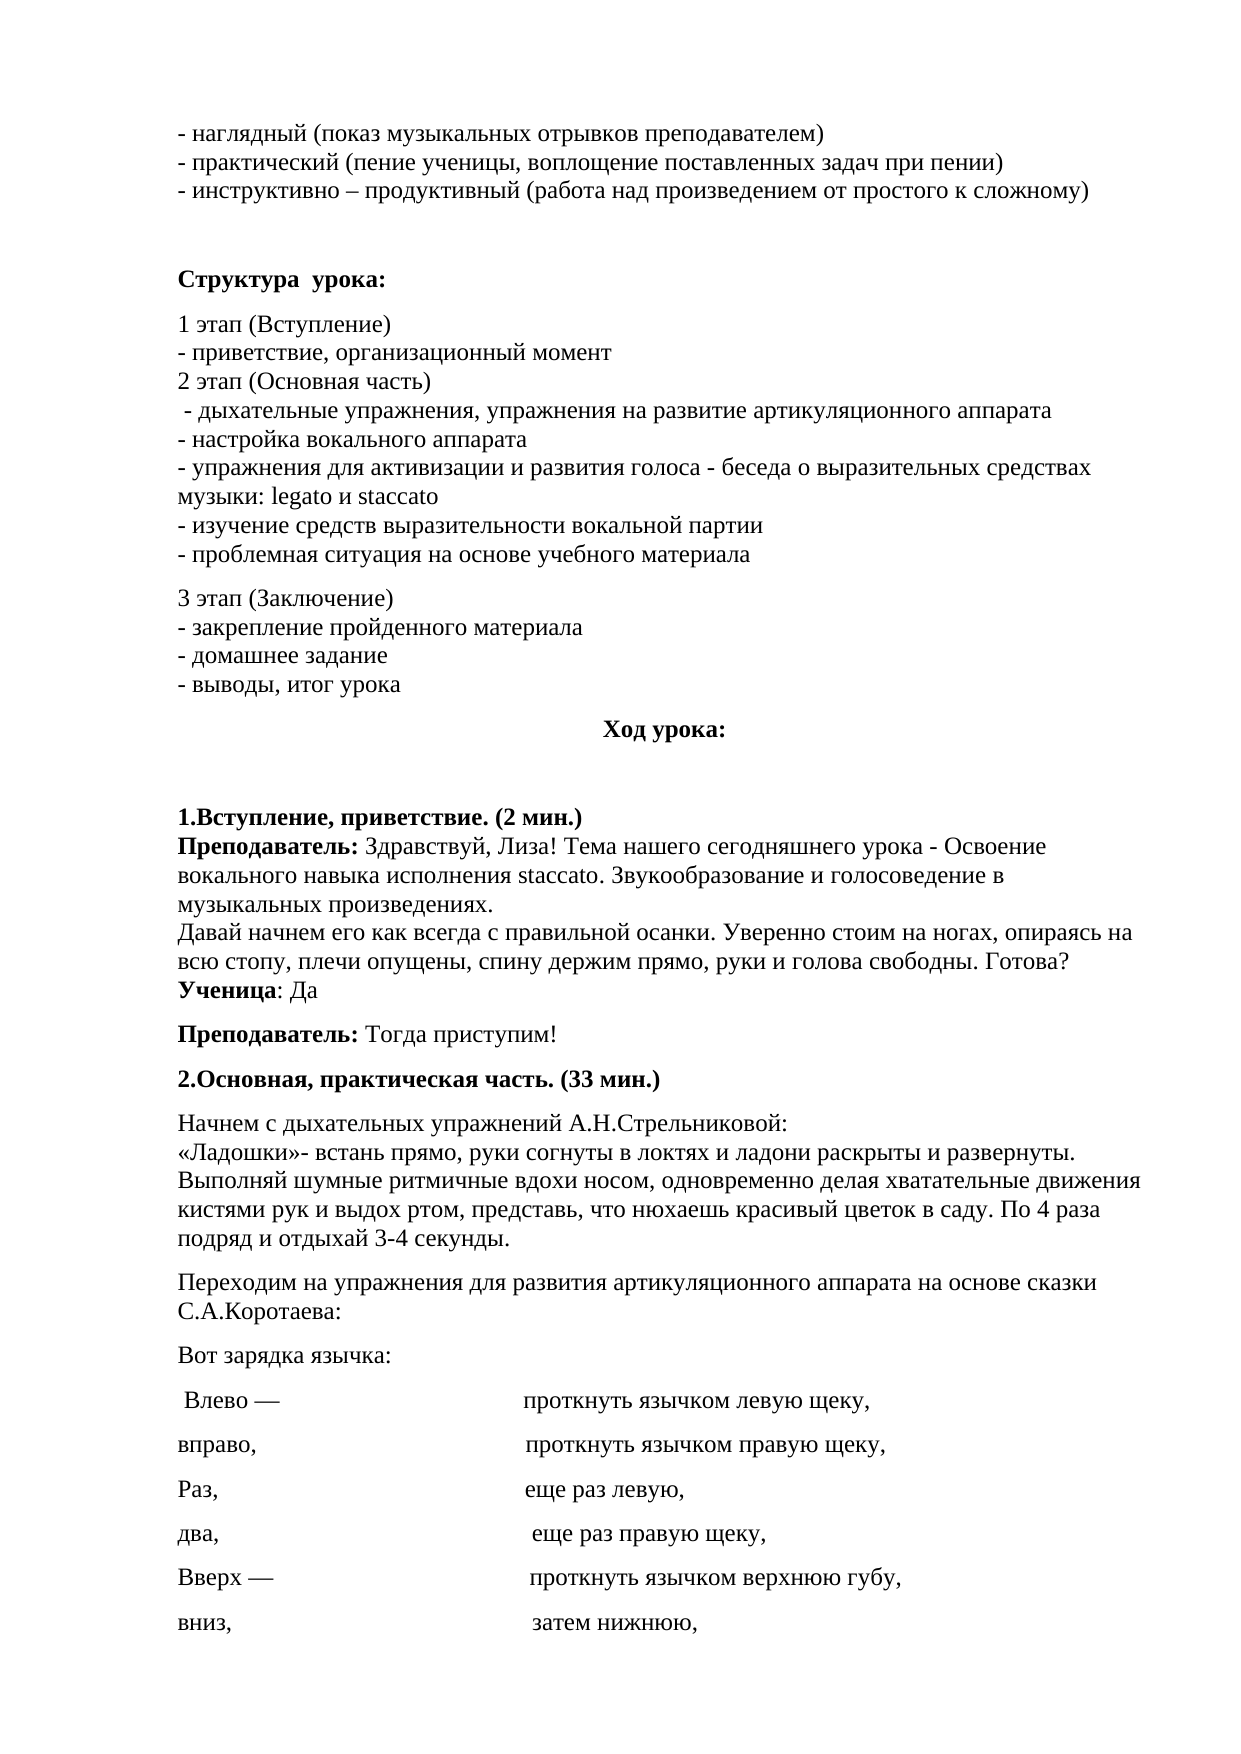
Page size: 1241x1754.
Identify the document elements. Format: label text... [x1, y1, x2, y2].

text 1 этап (Вступление) - приветствие, организационный момент 2 этап (Основная часть) - дыхательные упражнения, упражнения на развитие артикуляционного аппарата - настройка вокального аппарата - упражнения для активизации и развития голоса - беседа о выразительных средствах музыки: legato и staccato - изучение средств выразительности вокальной партии - проблемная ситуация на основе учебного материала [177, 309, 1152, 567]
text Начнем с дыхательных упражнений А.Н.Стрельниковой: «Ладошки»- встань прямо, руки согнуты в локтях и ладони раскрыты и развернуты. Выполняй шумные ритмичные вдохи носом, одновременно делая хватательные движения кистями рук и выдох ртом, представь, что нюхаешь красивый цветок в саду. По 4 раза подряд и отдыхай 3-4 секунды. [177, 1108, 1152, 1252]
text Ход урока: [177, 714, 1152, 742]
text Преподаватель: Тогда приступим! [177, 1019, 1152, 1048]
text Влево — проткнуть язычком левую щеку, [177, 1385, 1152, 1414]
text Структура урока: [177, 264, 1152, 293]
text вниз, затем нижнюю, [177, 1607, 1152, 1636]
text Вверх — проткнуть язычком верхнюю губу, [177, 1562, 1152, 1591]
text Раз, еще раз левую, [177, 1474, 1152, 1502]
text 1.Вступление, приветствие. (2 мин.) Преподаватель: Здравствуй, Лиза! Тема нашего сегодняшнего урока - Освоение вокального навыка исполнения staccato. Звукообразование и голосоведение в музыкальных произведениях. Давай начнем его как всегда с правильной осанки. Уверенно стоим на ногах, опираясь на всю стопу, плечи опущены, спину держим прямо, руки и голова свободны. Готова? Ученица: Да [177, 802, 1152, 1004]
text два, еще раз правую щеку, [177, 1518, 1152, 1547]
text Вот зарядка язычка: [177, 1341, 1152, 1369]
text Переходим на упражнения для развития артикуляционного аппарата на основе сказки С.А.Коротаева: [177, 1267, 1152, 1325]
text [177, 118, 1152, 204]
text вправо, проткнуть язычком правую щеку, [177, 1429, 1152, 1458]
text 2.Основная, практическая часть. (33 мин.) [177, 1064, 1152, 1092]
text 3 этап (Заключение) - закрепление пройденного материала - домашнее задание - выводы, итог урока [177, 583, 1152, 698]
